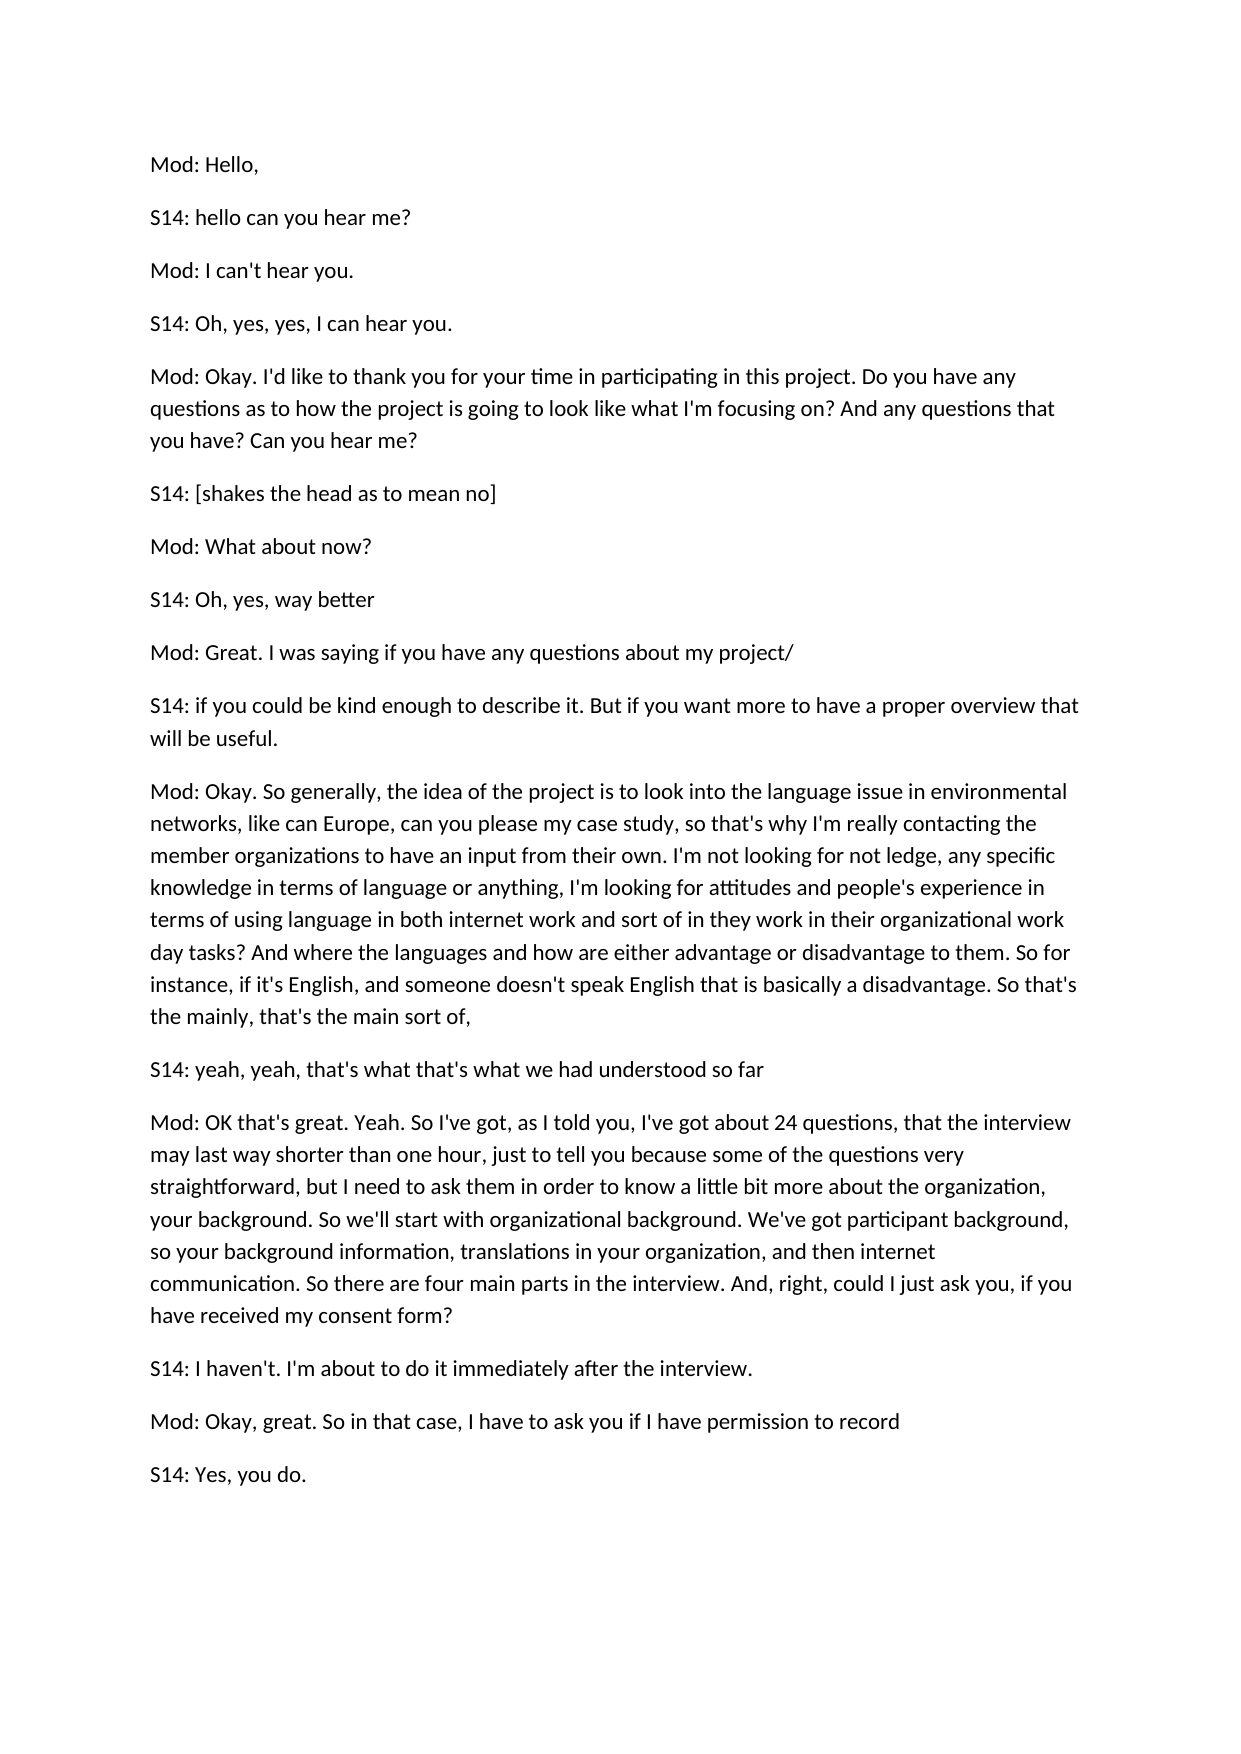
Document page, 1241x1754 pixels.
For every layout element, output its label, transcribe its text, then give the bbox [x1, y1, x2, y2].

text Mod: Hello, [150, 150, 1090, 178]
text S14: I haven't. I'm about to do it immediately after the interview. [150, 1354, 1090, 1382]
text Mod: What about now? [150, 532, 1090, 561]
text Mod: Great. I was saying if you have any questions about my project/ [150, 638, 1090, 667]
text S14: yeah, yeah, that's what that's what we had understood so far [150, 1055, 1090, 1083]
text Mod: Okay. I'd like to thank you for your time in participating in this project. Do you have any questions as to how the project is going to look like what I'm focusing on? And any questions that you have? Can you hear me? [150, 362, 1090, 454]
text S14: Oh, yes, way better [150, 586, 1090, 613]
text Mod: I can't hear you. [150, 256, 1090, 284]
text S14: Oh, yes, yes, I can hear you. [150, 309, 1090, 337]
text S14: Yes, you do. [150, 1460, 1090, 1488]
text S14: [shakes the head as to mean no] [150, 479, 1090, 507]
text Mod: Okay. So generally, the idea of the project is to look into the language issue in environmental networks, like can Europe, can you please my case study, so that's why I'm really contacting the member organizations to have an input from their own. I'm not looking for not ledge, any specific knowledge in terms of language or anything, I'm looking for attitudes and people's experience in terms of using language in both internet work and sort of in they work in their organizational work day tasks? And where the languages and how are either advantage or disadvantage to them. So for instance, if it's English, and someone doesn't speak English that is basically a disadvantage. So that's the mainly, that's the main sort of, [150, 777, 1090, 1030]
text Mod: Okay, great. So in that case, I have to ask you if I have permission to record [150, 1407, 1090, 1435]
text Mod: OK that's great. Yeah. So I've got, as I told you, I've got about 24 questions, that the interview may last way shorter than one hour, just to tell you because some of the questions very straightforward, but I need to ask them in order to know a little bit more about the organization, your background. So we'll start with organizational background. We've got participant background, so your background information, translations in your organization, and then internet communication. So there are four main parts in the interview. And, right, could I just ask you, if you have received my consent form? [150, 1108, 1090, 1329]
text S14: if you could be kind enough to describe it. But if you want more to have a proper overview that will be useful. [150, 692, 1090, 752]
text S14: hello can you hear me? [150, 203, 1090, 231]
